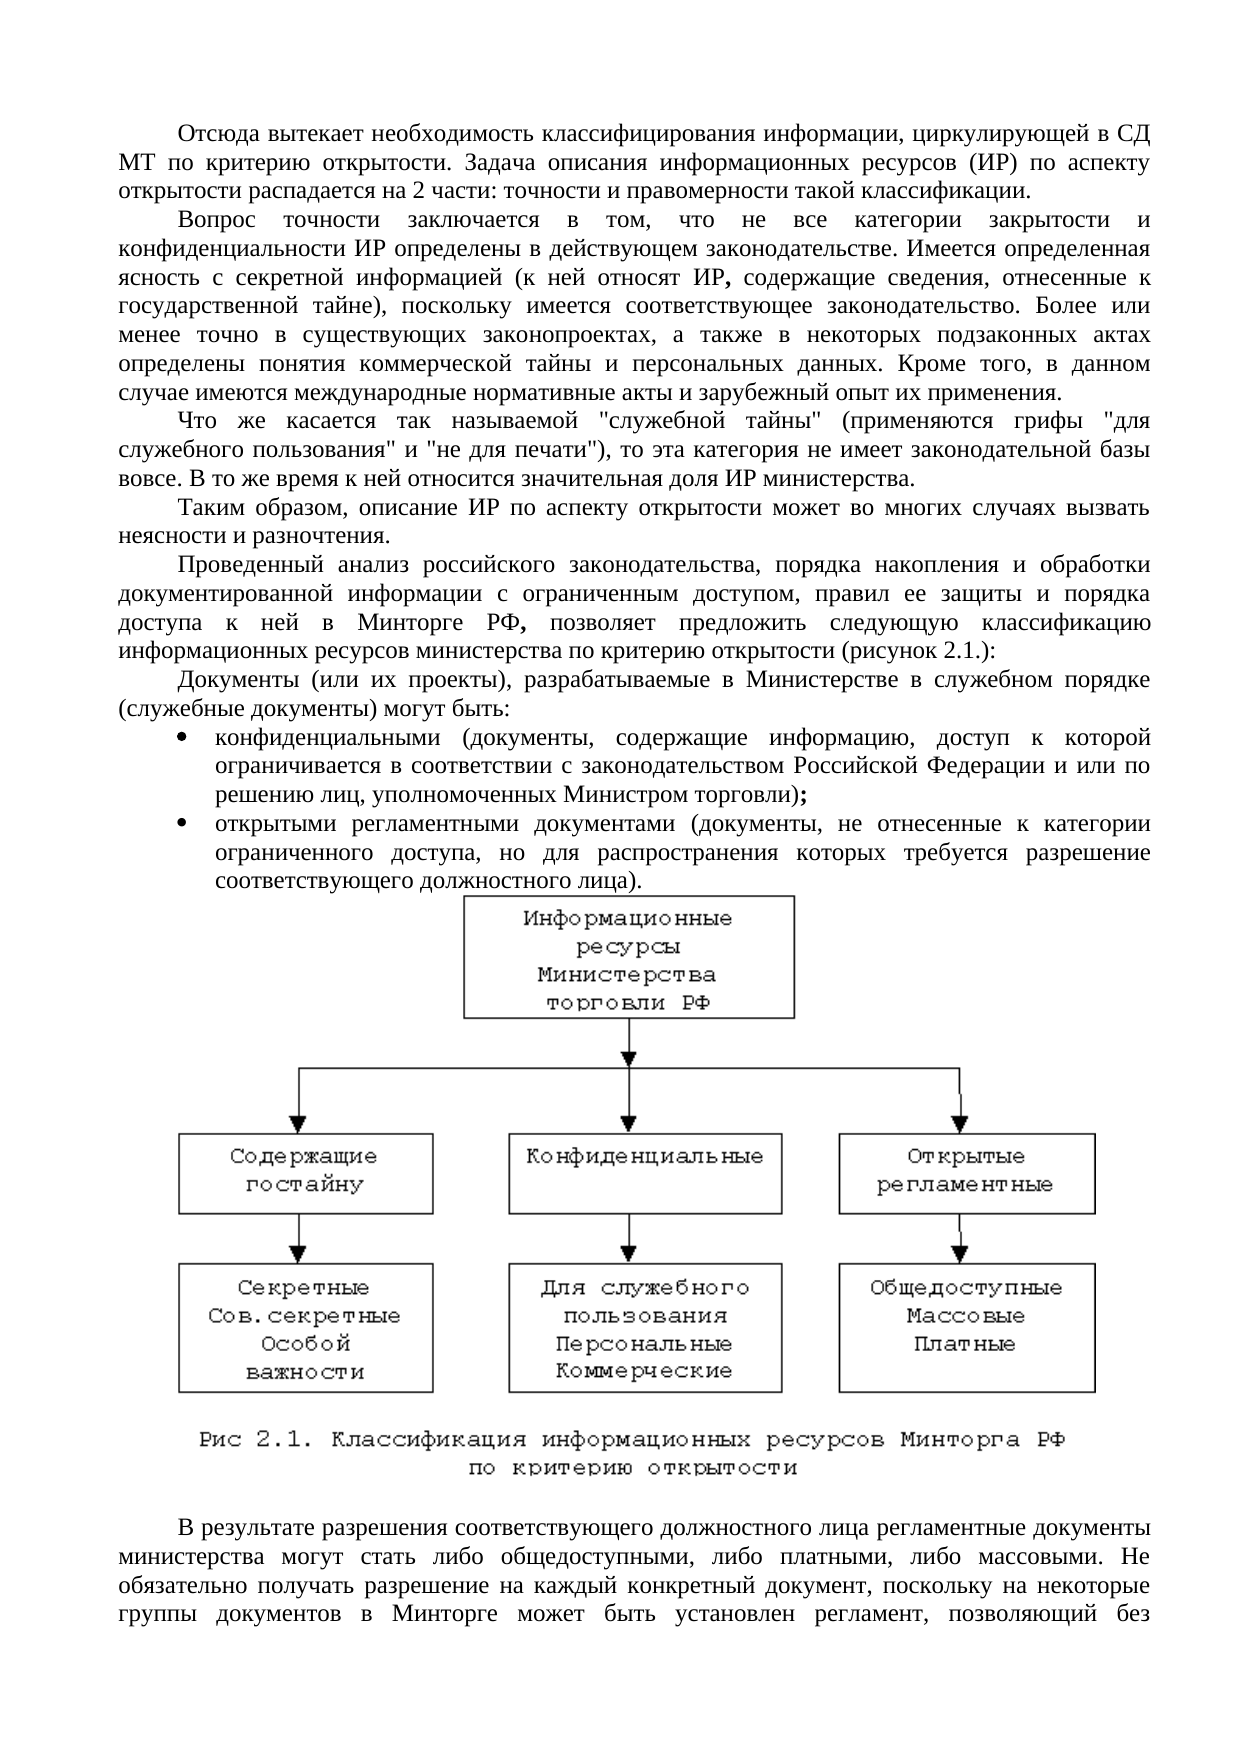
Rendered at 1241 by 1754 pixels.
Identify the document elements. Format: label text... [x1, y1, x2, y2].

text Документы (или их проекты), разрабатываемые в Министерстве в служебном порядке (служебные документы) могут быть: [118, 664, 1152, 722]
text Вопрос точности заключается в том, что не все категории закрытости и конфиденциальности ИР определены в действующем законодательстве. Имеется определенная ясность с секретной информацией (к ней относят ИР, содержащие сведения, отнесенные к государственной тайне), поскольку имеется соответствующее законодательство. Более или менее точно в существующих законопроектах, а также в некоторых подзаконных актах определены понятия коммерческой тайны и персональных данных. Кроме того, в данном случае имеются международные нормативные акты и зарубежный опыт их применения. [118, 204, 1152, 406]
picture [177, 894, 1096, 1484]
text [118, 1512, 1152, 1627]
list открытыми регламентными документами (документы, не отнесенные к категории ограниченного доступа, но для распространения которых требуется разрешение соответствующего должностного лица). [177, 808, 1152, 894]
text Отсюда вытекает необходимость классифицирования информации, циркулирующей в СД МТ по критерию открытости. Задача описания информационных ресурсов (ИР) по аспекту открытости распадается на 2 части: точности и правомерности такой классификации. [118, 118, 1152, 204]
text Что же касается так называемой "служебной тайны" (применяются грифы "для служебного пользования" и "не для печати"), то эта категория не имеет законодательной базы вовсе. В то же время к ней относится значительная доля ИР министерства. [118, 406, 1152, 492]
text Проведенный анализ российского законодательства, порядка накопления и обработки документированной информации с ограниченным доступом, правил ее защиты и порядка доступа к ней в Минторге РФ, позволяет предложить следующую классификацию информационных ресурсов министерства по критерию открытости (рисунок 2.1.): [118, 549, 1152, 664]
list конфиденциальными (документы, содержащие информацию, доступ к которой ограничивается в соответствии с законодательством Российской Федерации и или по решению лиц, уполномоченных Министром торговли); [177, 722, 1152, 808]
text Таким образом, описание ИР по аспекту открытости может во многих случаях вызвать неясности и разночтения. [118, 492, 1152, 549]
